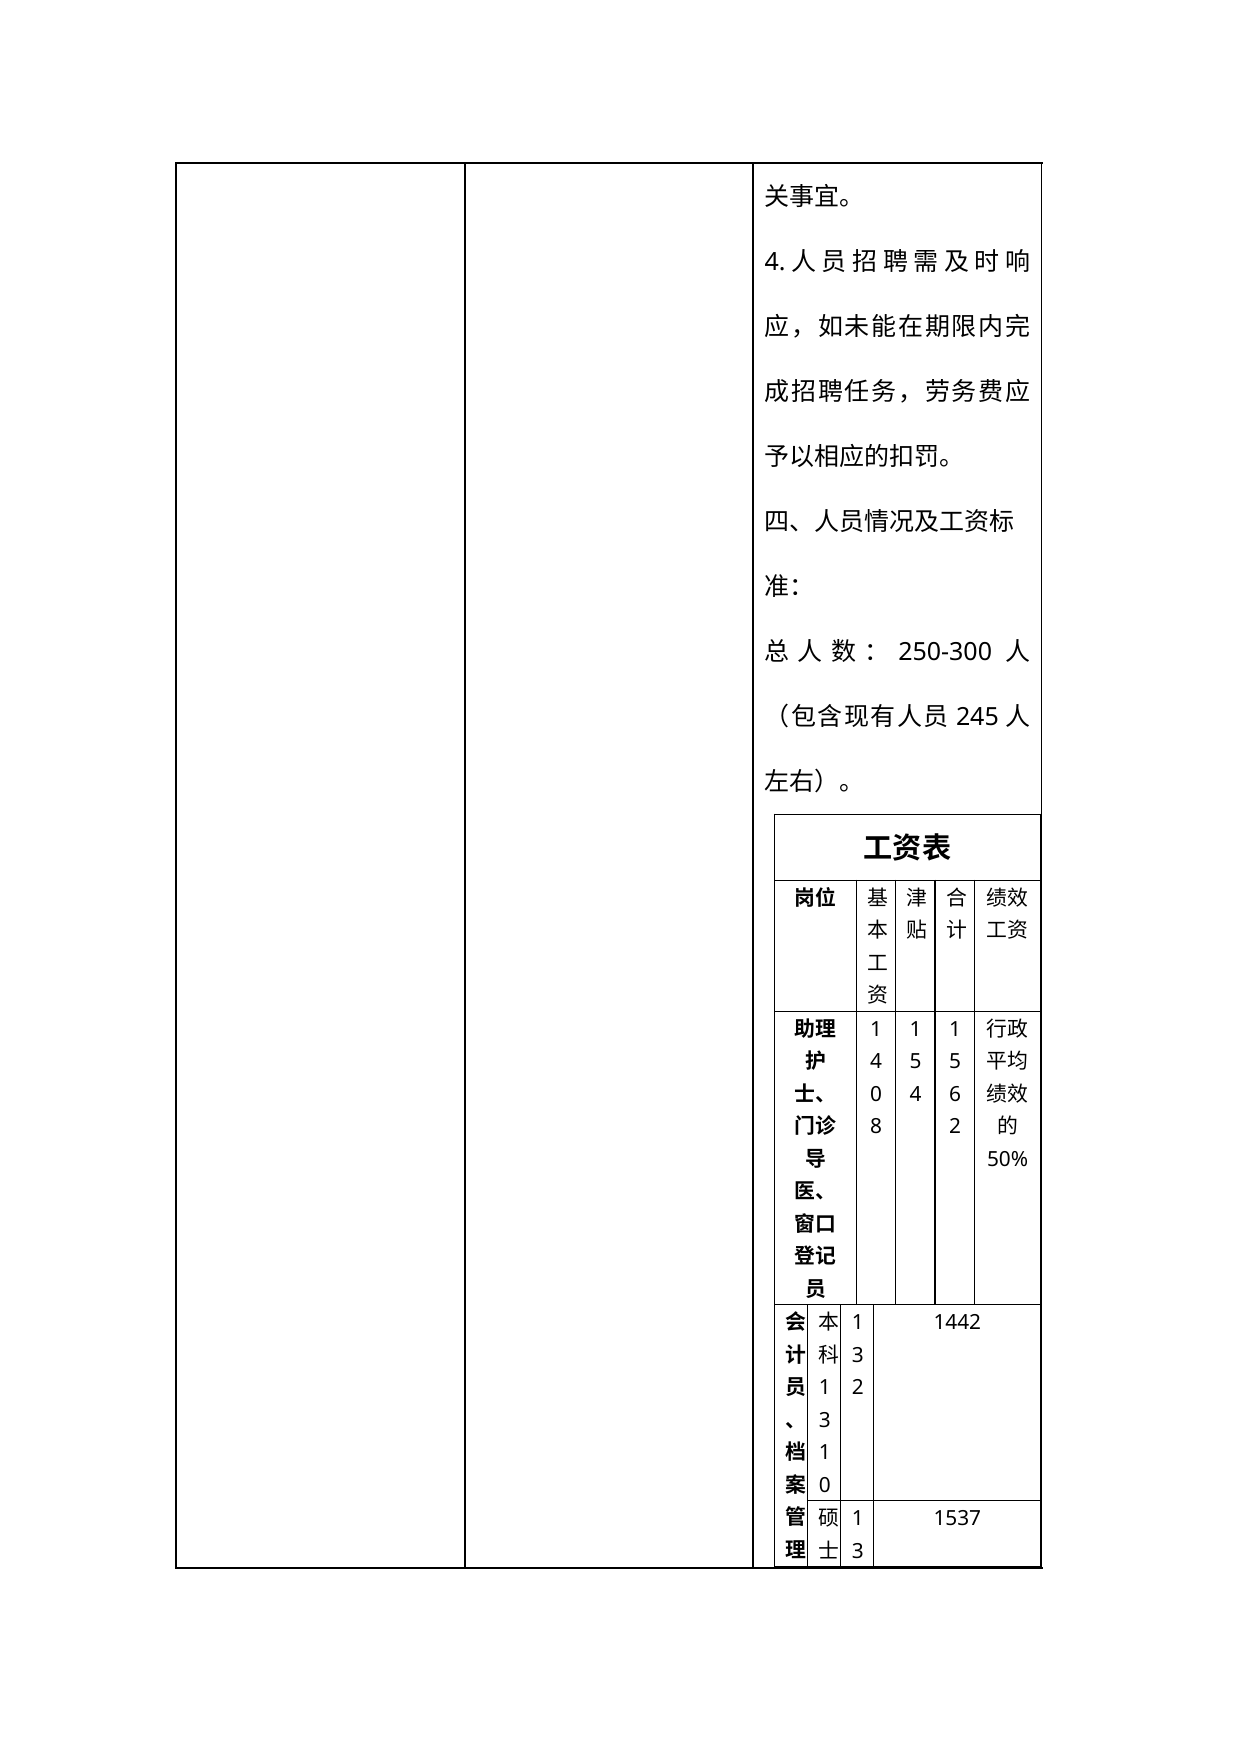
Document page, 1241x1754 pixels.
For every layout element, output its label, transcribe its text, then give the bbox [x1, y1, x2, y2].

table_cell [466, 164, 752, 1567]
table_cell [754, 164, 1041, 1567]
table_cell 1 [177, 164, 464, 1567]
